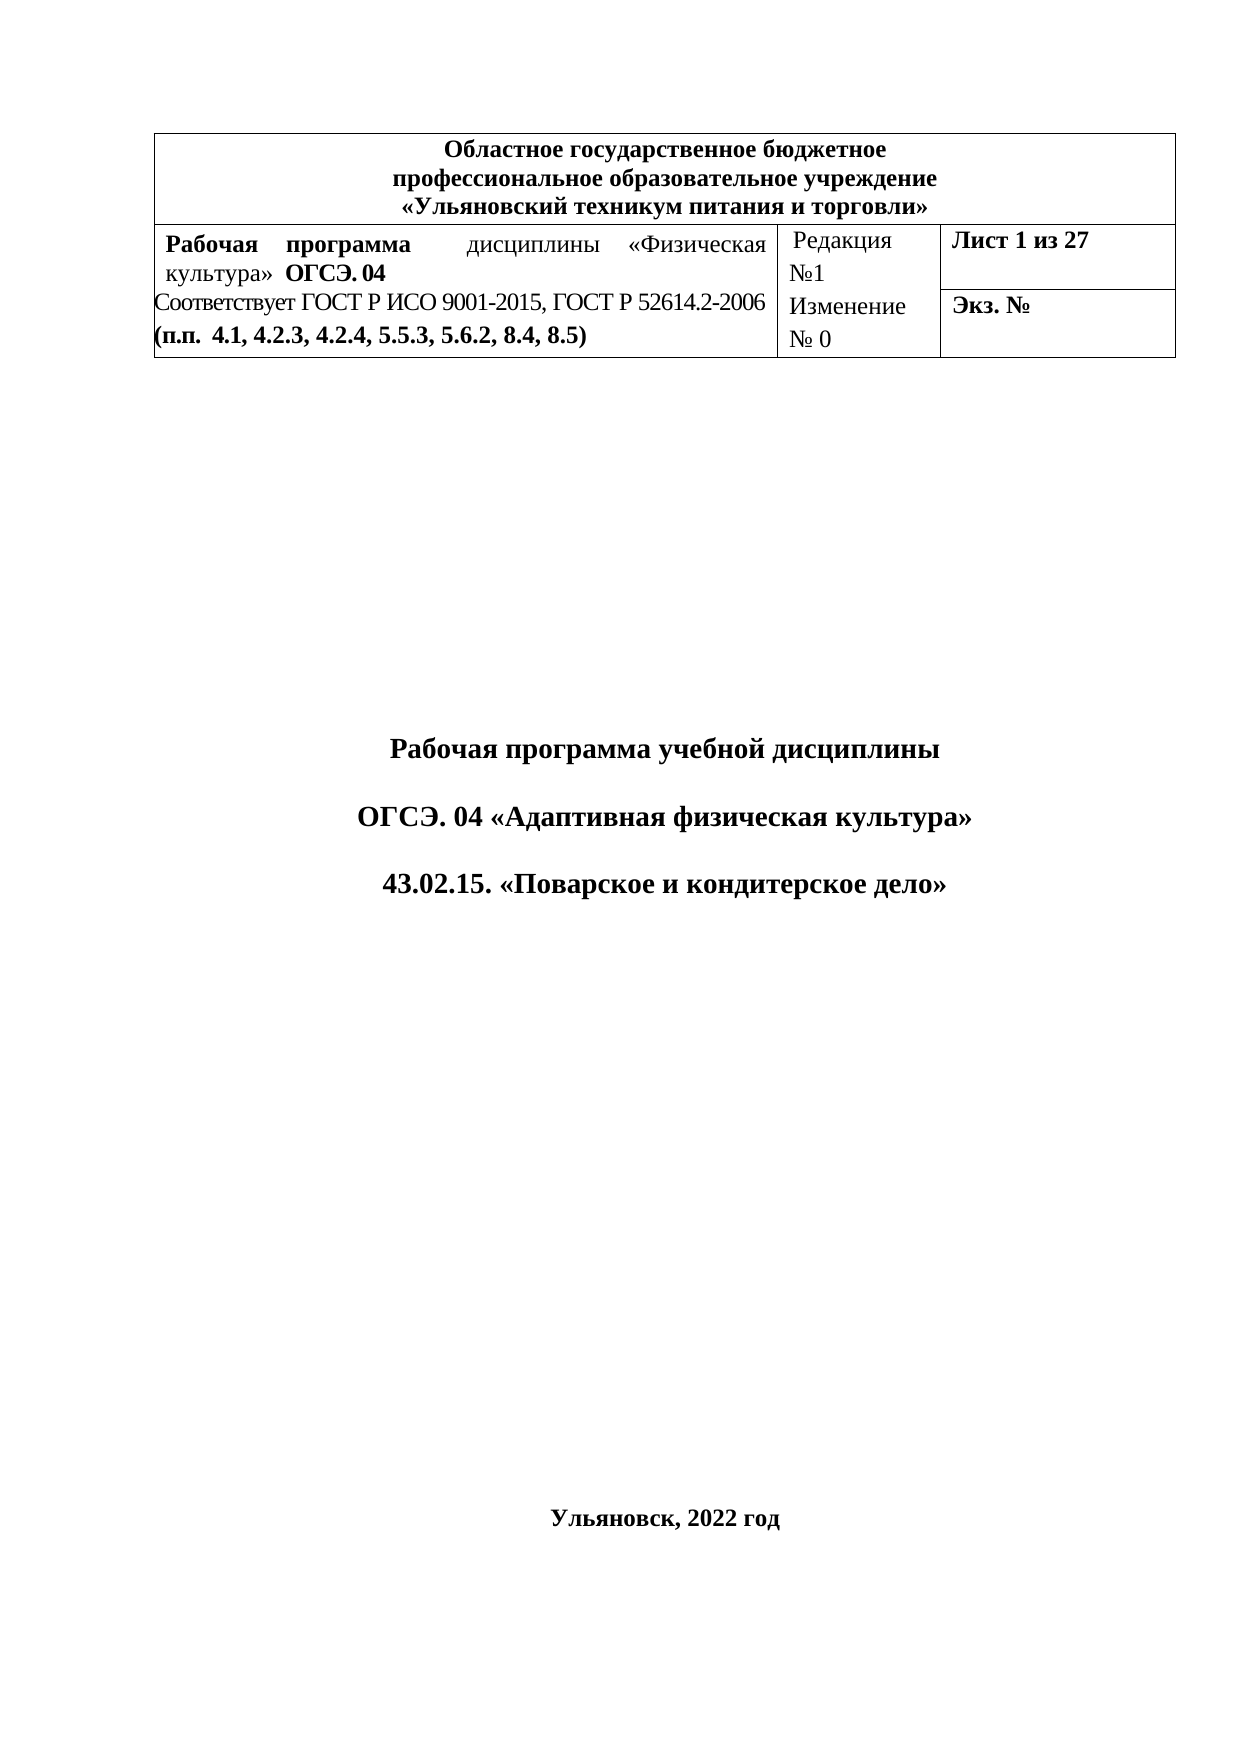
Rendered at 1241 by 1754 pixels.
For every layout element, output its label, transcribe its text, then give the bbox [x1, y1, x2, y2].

text Ульяновск, 2022 год [124, 1503, 1176, 1532]
text ОГСЭ. 04 «Адаптивная физическая культура» [124, 799, 1176, 832]
table_cell Экз. № [941, 290, 1175, 357]
table_header Областное государственное бюджетное профессиональное образовательное учреждение «Ульяновский техникум питания и торговли» [155, 134, 1175, 224]
text Рабочая программа учебной дисциплины [124, 732, 1176, 765]
text 43.02.15. «Поварское и кондитерское дело» [124, 866, 1176, 899]
table_cell Лист 1 из 27 [941, 225, 1175, 289]
table_cell Редакция №1 Изменение № 0 [778, 225, 940, 357]
table_cell Рабочая программа дисциплины «Физическая культура» ОГСЭ. 04 Соответствует ГОСТ Р ИСО 9001-2015, ГОСТ Р 52614.2-2006 (п.п. 4.1, 4.2.3, 4.2.4, 5.5.3, 5.6.2, 8.4, 8.5) [155, 225, 777, 357]
